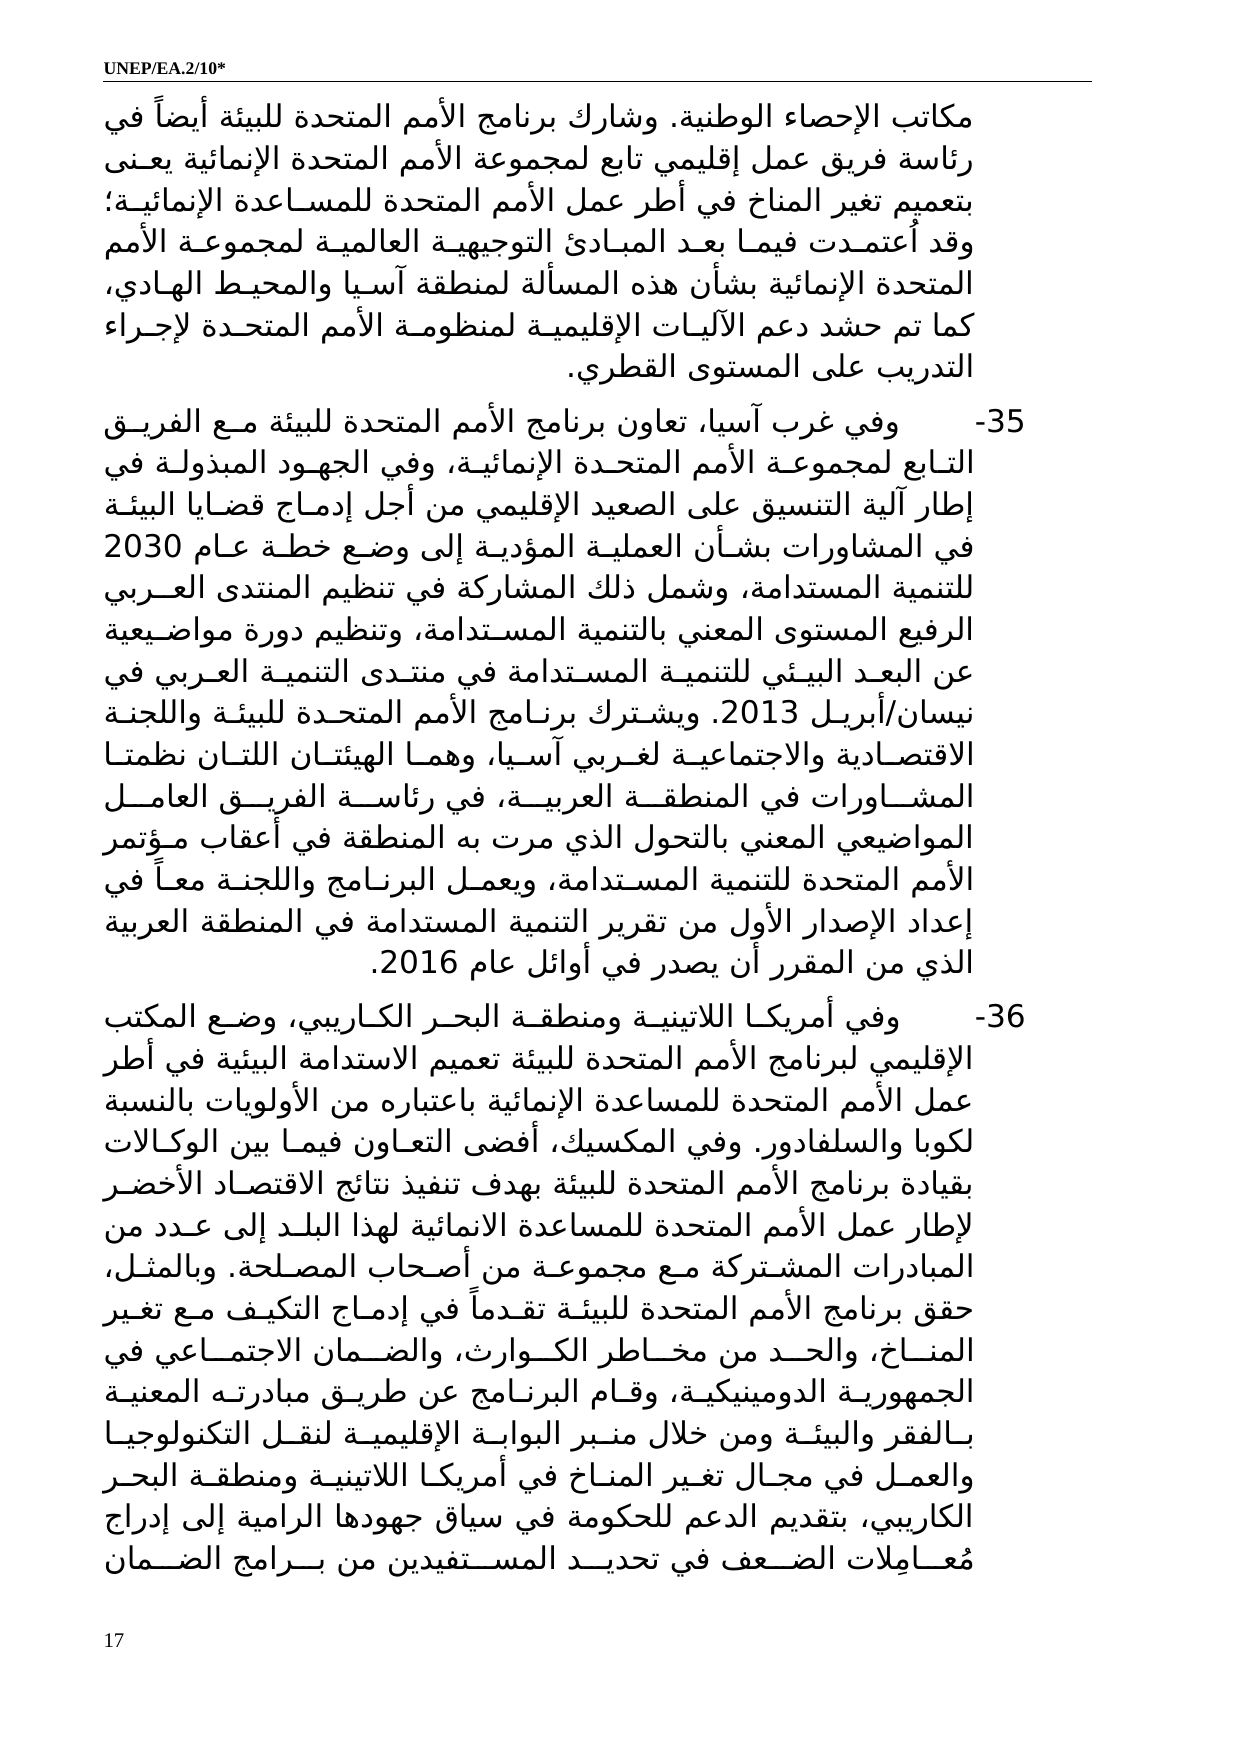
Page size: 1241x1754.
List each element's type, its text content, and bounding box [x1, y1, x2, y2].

list وفي غرب آسيا، تعاون برنامج الأمم المتحدة للبيئة مع الفريق التابع لمجموعة الأمم المتحدة الإنمائية، وفي الجهود المبذولة في إطار آلية التنسيق على الصعيد الإقليمي من أجل إدماج قضايا البيئة في المشاورات بشأن العملية المؤدية إلى وضع خطة عام 2030 للتنمية المستدامة، وشمل ذلك المشاركة في تنظيم المنتدى العربي الرفيع المستوى المعني بالتنمية المستدامة، وتنظيم دورة مواضيعية عن البعد البيئي للتنمية المستدامة في منتدى التنمية العربي في نيسان/أبريل 2013. ويشترك برنامج الأمم المتحدة للبيئة واللجنة الاقتصادية والاجتماعية لغربي آسيا، وهما الهيئتان اللتان نظمتا المشاورات في المنطقة العربية، في رئاسة الفريق العامل المواضيعي المعني بالتحول الذي مرت به المنطقة في أعقاب مؤتمر الأمم المتحدة للتنمية المستدامة، ويعمل البرنامج واللجنة معاً في إعداد الإصدار الأول من تقرير التنمية المستدامة في المنطقة العربية الذي من المقرر أن يصدر في أوائل عام 2016. [103, 399, 974, 982]
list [103, 94, 974, 386]
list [103, 994, 974, 1578]
